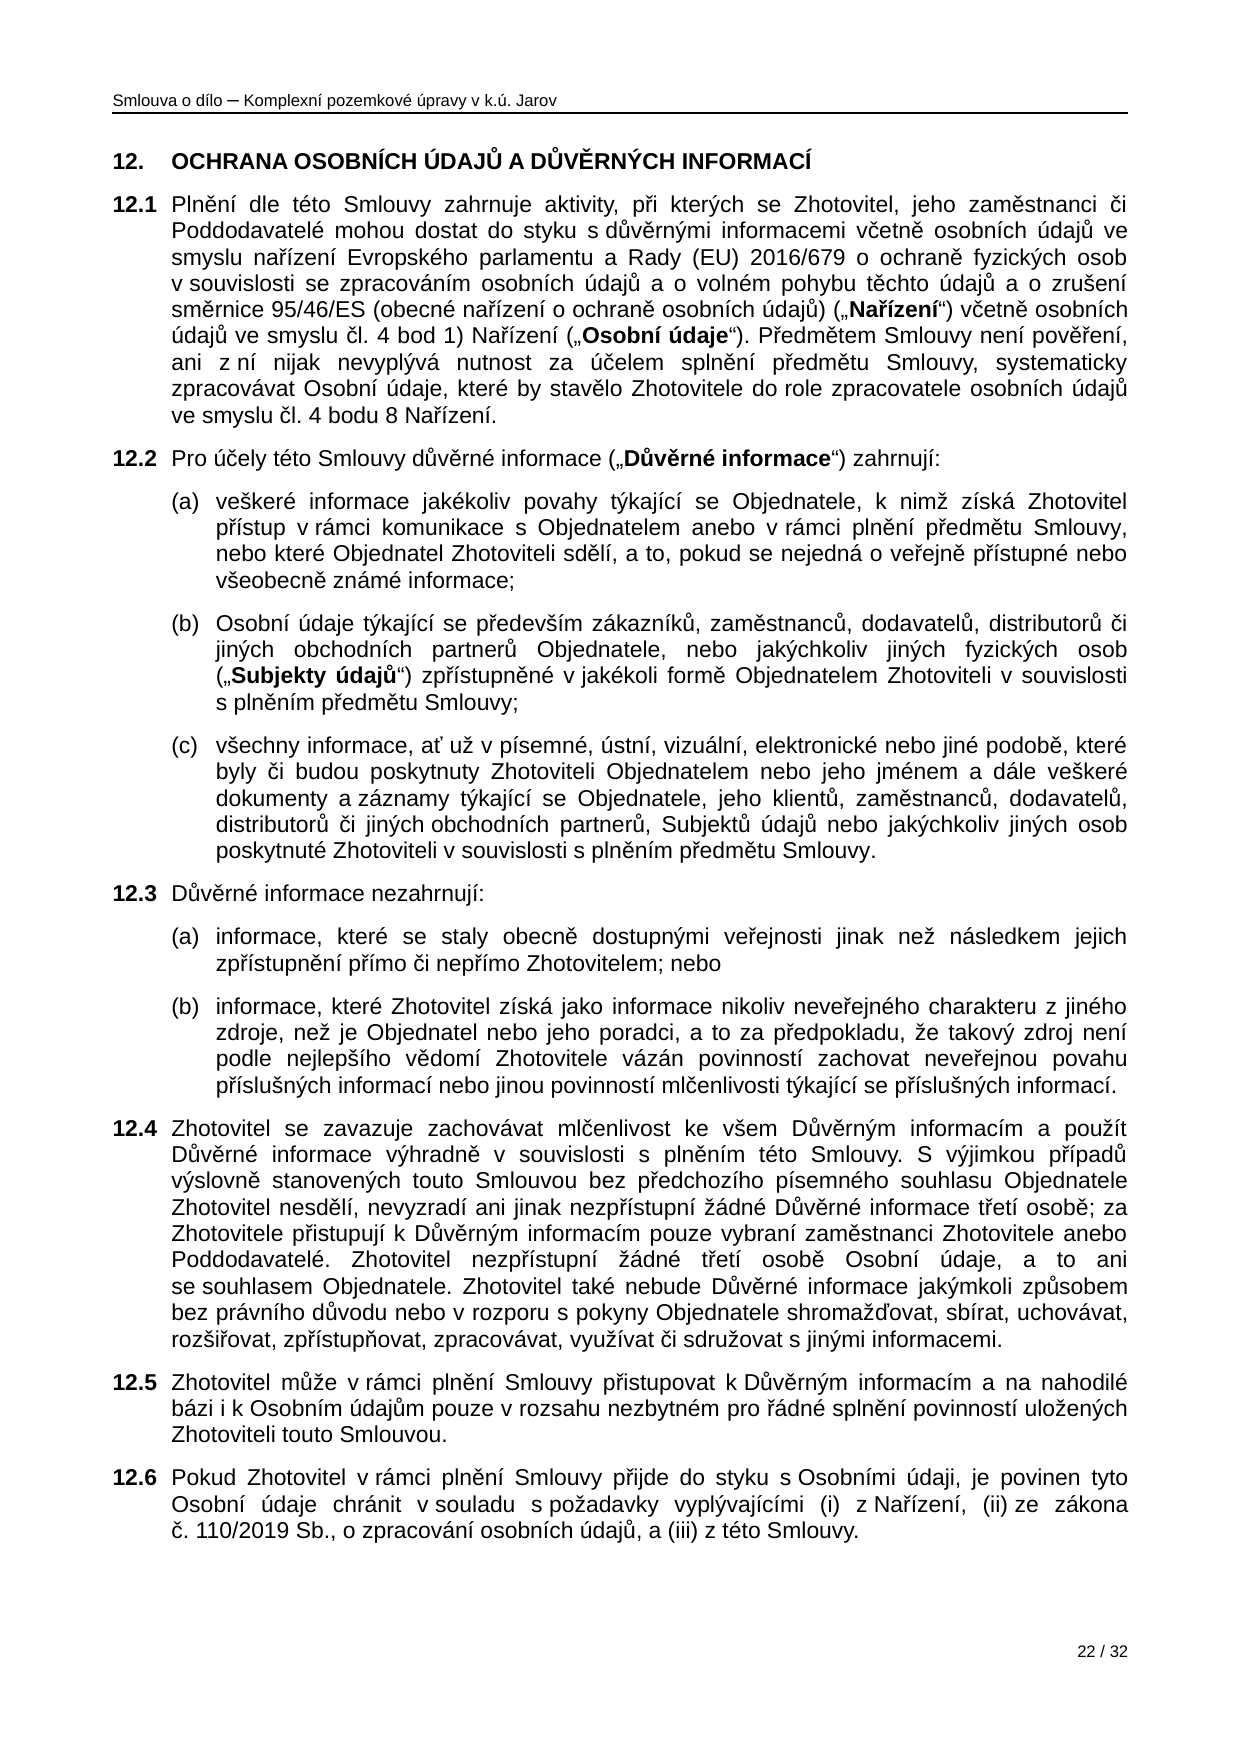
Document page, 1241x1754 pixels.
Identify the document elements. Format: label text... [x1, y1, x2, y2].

text Pro účely této Smlouvy důvěrné informace („Důvěrné informace“) zahrnují: [112, 444, 1128, 471]
text Pokud Zhotovitel v rámci plnění Smlouvy přijde do styku s Osobními údaji, je povinen tyto Osobní údaje chránit v souladu s požadavky vyplývajícími (i) z Nařízení, (ii) ze zákona č. 110/2019 Sb., o zpracování osobních údajů, a (iii) z této Smlouvy. [112, 1464, 1128, 1543]
list veškeré informace jakékoliv povahy týkající se Objednatele, k nimž získá Zhotovitel přístup v rámci komunikace s Objednatelem anebo v rámci plnění předmětu Smlouvy, nebo které Objednatel Zhotoviteli sdělí, a to, pokud se nejedná o veřejně přístupné nebo všeobecně známé informace; [171, 488, 1128, 593]
text Zhotovitel může v rámci plnění Smlouvy přistupovat k Důvěrným informacím a na nahodilé bázi i k Osobním údajům pouze v rozsahu nezbytném pro řádné splnění povinností uložených Zhotoviteli touto Smlouvou. [112, 1368, 1128, 1448]
text Zhotovitel se zavazuje zachovávat mlčenlivost ke všem Důvěrným informacím a použít Důvěrné informace výhradně v souvislosti s plněním této Smlouvy. S výjimkou případů výslovně stanovených touto Smlouvou bez předchozího písemného souhlasu Objednatele Zhotovitel nesdělí, nevyzradí ani jinak nezpřístupní žádné Důvěrné informace třetí osobě; za Zhotovitele přistupují k Důvěrným informacím pouze vybraní zaměstnanci Zhotovitele anebo Poddodavatelé. Zhotovitel nezpřístupní žádné třetí osobě Osobní údaje, a to ani se souhlasem Objednatele. Zhotovitel také nebude Důvěrné informace jakýmkoli způsobem bez právního důvodu nebo v rozporu s pokyny Objednatele shromažďovat, sbírat, uchovávat, rozšiřovat, zpřístupňovat, zpracovávat, využívat či sdružovat s jinými informacemi. [112, 1115, 1128, 1352]
text Plnění dle této Smlouvy zahrnuje aktivity, při kterých se Zhotovitel, jeho zaměstnanci či Poddodavatelé mohou dostat do styku s důvěrnými informacemi včetně osobních údajů ve smyslu nařízení Evropského parlamentu a Rady (EU) 2016/679 o ochraně fyzických osob v souvislosti se zpracováním osobních údajů a o volném pohybu těchto údajů a o zrušení směrnice 95/46/ES (obecné nařízení o ochraně osobních údajů) („Nařízení“) včetně osobních údajů ve smyslu čl. 4 bod 1) Nařízení („Osobní údaje“). Předmětem Smlouvy není pověření, ani z ní nijak nevyplývá nutnost za účelem splnění předmětu Smlouvy, systematicky zpracovávat Osobní údaje, které by stavělo Zhotovitele do role zpracovatele osobních údajů ve smyslu čl. 4 bodu 8 Nařízení. [112, 191, 1128, 428]
text všechny informace, ať už v písemné, ústní, vizuální, elektronické nebo jiné podobě, které byly či budou poskytnuty Zhotoviteli Objednatelem nebo jeho jménem a dále veškeré dokumenty a záznamy týkající se Objednatele, jeho klientů, zaměstnanců, dodavatelů, distributorů či jiných obchodních partnerů, Subjektů údajů nebo jakýchkoliv jiných osob poskytnuté Zhotoviteli v souvislosti s plněním předmětu Smlouvy. [171, 732, 1128, 863]
text Osobní údaje týkající se především zákazníků, zaměstnanců, dodavatelů, distributorů či jiných obchodních partnerů Objednatele, nebo jakýchkoliv jiných fyzických osob („Subjekty údajů“) zpřístupněné v jakékoli formě Objednatelem Zhotoviteli v souvislosti s plněním předmětu Smlouvy; [171, 610, 1128, 715]
list informace, které se staly obecně dostupnými veřejnosti jinak než následkem jejich zpřístupnění přímo či nepřímo Zhotovitelem; nebo [171, 923, 1128, 976]
text Ochrana osobních údajů a Důvěrných informací [112, 148, 1128, 174]
text Důvěrné informace nezahrnují: [112, 880, 1128, 907]
list informace, které Zhotovitel získá jako informace nikoliv neveřejného charakteru z jiného zdroje, než je Objednatel nebo jeho poradci, a to za předpokladu, že takový zdroj není podle nejlepšího vědomí Zhotovitele vázán povinností zachovat neveřejnou povahu příslušných informací nebo jinou povinností mlčenlivosti týkající se příslušných informací. [171, 993, 1128, 1098]
